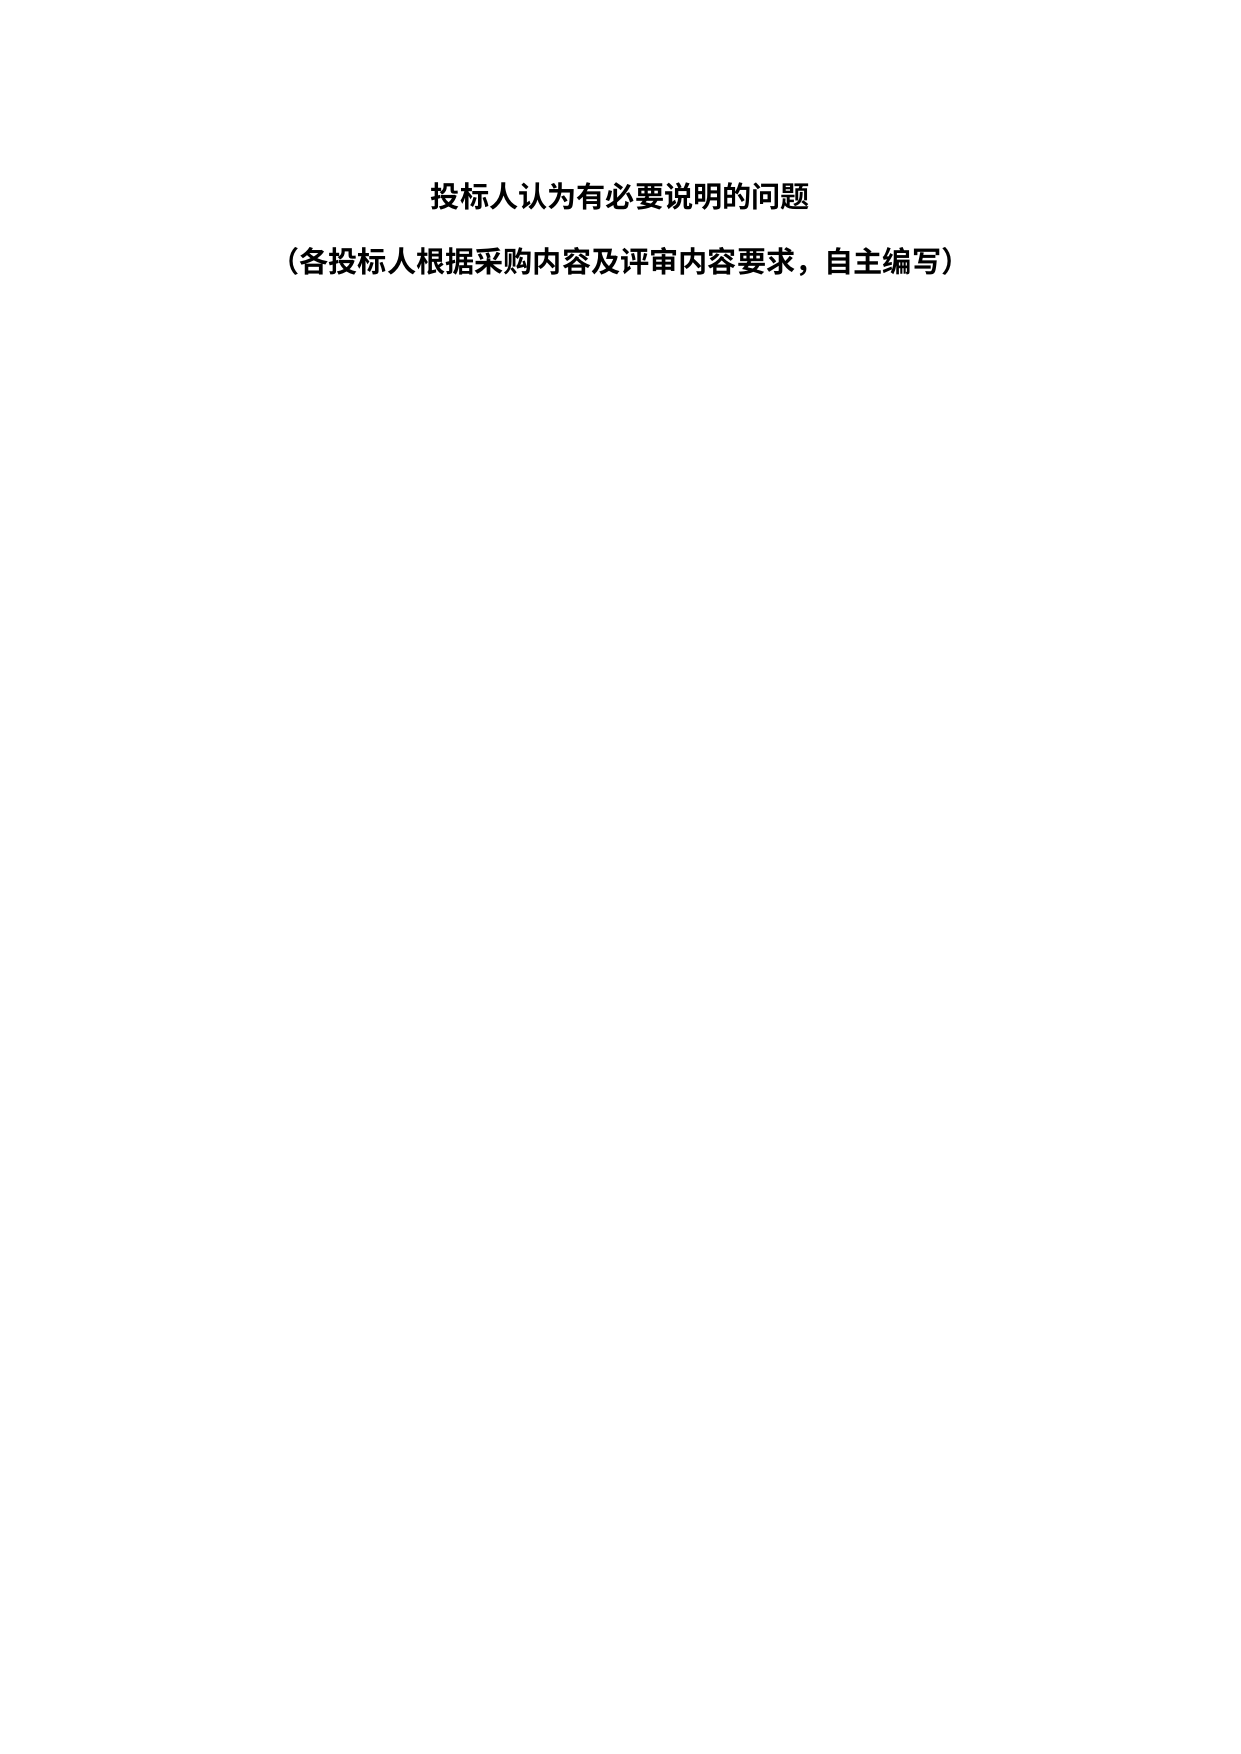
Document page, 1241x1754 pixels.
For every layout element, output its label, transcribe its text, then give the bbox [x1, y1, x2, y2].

text （各投标人根据采购内容及评审内容要求，自主编写） [187, 227, 1053, 292]
text 投标人认为有必要说明的问题 [187, 162, 1053, 227]
